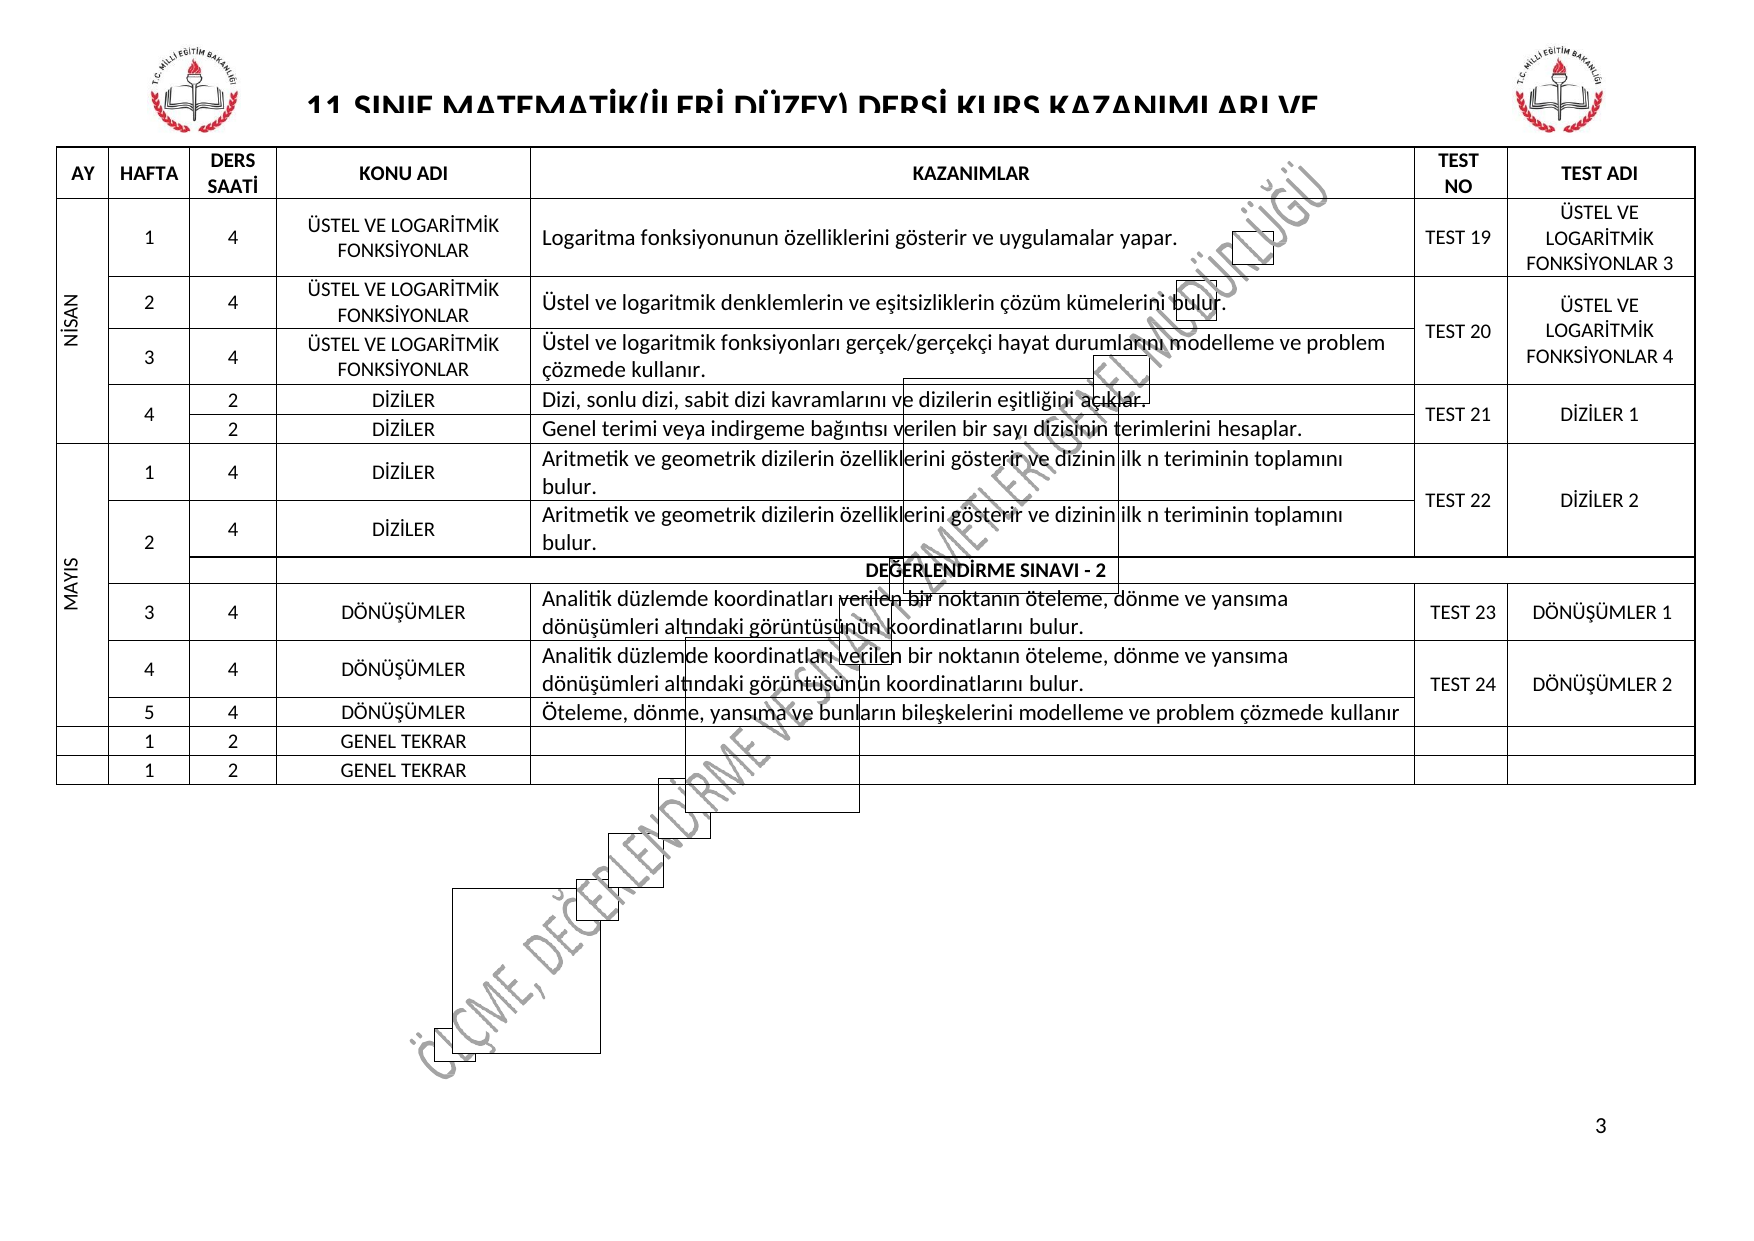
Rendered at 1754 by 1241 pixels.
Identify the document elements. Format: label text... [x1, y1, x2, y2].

table_cell ÜSTEL VE LOGARİTMİK FONKSİYONLAR 3 [1508, 199, 1694, 276]
table_cell DİZİLER [277, 501, 530, 556]
table_cell DÖNÜŞÜMLER 1 [1508, 584, 1694, 640]
table_header HAFTA [109, 148, 189, 198]
table_header TEST ADI [1508, 148, 1694, 198]
table_cell DİZİLER [277, 444, 530, 499]
table_cell 4 [190, 199, 276, 276]
table_cell [1415, 756, 1507, 784]
table_header KAZANIMLAR [531, 148, 1414, 198]
table_cell 4 [109, 385, 189, 443]
table_cell NİSAN [57, 199, 108, 443]
table_cell 2 [190, 385, 276, 413]
table_cell 4 [190, 584, 276, 640]
table_cell MAYIS [57, 444, 108, 726]
table_cell Logaritma fonksiyonunun özelliklerini gösterir ve uygulamalar yapar. [531, 199, 1414, 276]
table_cell 1 [109, 199, 189, 276]
table_cell DİZİLER [277, 385, 530, 413]
table_cell 4 [190, 641, 276, 697]
table_cell 1 [109, 444, 189, 499]
table_cell Dizi, sonlu dizi, sabit dizi kavramlarını ve dizilerin eşitliğini açıklar. [531, 385, 1414, 413]
table_cell [531, 756, 1414, 784]
picture [147, 44, 241, 137]
table_cell 4 [190, 501, 276, 556]
table_cell 4 [190, 329, 276, 384]
table_cell 3 [109, 584, 189, 640]
table_cell ÜSTEL VE LOGARİTMİK FONKSİYONLAR [277, 329, 530, 384]
table_cell ÜSTEL VE LOGARİTMİK FONKSİYONLAR [277, 199, 530, 276]
table_cell ÜSTEL VE LOGARİTMİK FONKSİYONLAR [277, 277, 530, 327]
table_cell TEST 19 [1415, 199, 1507, 276]
table_cell Aritmetik ve geometrik dizilerin özelliklerini gösterir ve dizinin ilk n teriminin toplamını bulur. [531, 444, 1414, 499]
table_header KONU ADI [277, 148, 530, 198]
table_cell Genel terimi veya indirgeme bağıntısı verilen bir sayı dizisinin terimlerini hesaplar. [531, 415, 1414, 443]
table_cell ÜSTEL VE LOGARİTMİK FONKSİYONLAR 4 [1508, 277, 1694, 384]
table_cell 4 [190, 277, 276, 327]
table_cell Üstel ve logaritmik denklemlerin ve eşitsizliklerin çözüm kümelerini bulur. [531, 277, 1414, 327]
table_cell 2 [190, 727, 276, 755]
table_cell [1508, 727, 1694, 755]
table_cell Analitik düzlemde koordinatları verilen bir noktanın öteleme, dönme ve yansıma dönüşümleri altındaki görüntüsünün koordinatlarını bulur. [531, 641, 1414, 697]
table_cell TEST 23 [1415, 584, 1507, 640]
table_cell GENEL TEKRAR [277, 756, 530, 784]
table_header AY [57, 148, 108, 198]
table_header TEST NO [1415, 148, 1507, 198]
table_cell 2 [190, 415, 276, 443]
table_cell [57, 727, 108, 755]
table_cell TEST 24 [1415, 641, 1507, 726]
table_header DERS SAATİ [190, 148, 276, 198]
picture [649, 834, 663, 848]
table_cell Aritmetik ve geometrik dizilerin özelliklerini gösterir ve dizinin ilk n teriminin toplamını bulur. [531, 501, 1414, 556]
table_cell DÖNÜŞÜMLER [277, 584, 530, 640]
table_cell 4 [109, 641, 189, 697]
table_cell Analitik düzlemde koordinatları verilen bir noktanın öteleme, dönme ve yansıma dönüşümleri altındaki görüntüsünün koordinatlarını bulur. [531, 584, 1414, 640]
table_cell 4 [190, 698, 276, 726]
table_cell 3 [109, 329, 189, 384]
table_cell GENEL TEKRAR [277, 727, 530, 755]
table_cell TEST 21 [1415, 385, 1507, 443]
table_cell 4 [190, 444, 276, 499]
table_cell 2 [190, 756, 276, 784]
table_cell TEST 20 [1415, 277, 1507, 384]
picture [659, 785, 710, 838]
table_cell 2 [109, 277, 189, 327]
table_cell [190, 558, 276, 583]
picture [609, 834, 663, 887]
table_cell DÖNÜŞÜMLER 2 [1508, 641, 1694, 726]
table_cell DÖNÜŞÜMLER [277, 641, 530, 697]
table_cell Öteleme, dönme, yansıma ve bunların bileşkelerini modelleme ve problem çözmede kullanır [531, 698, 1414, 726]
table_cell 5 [109, 698, 189, 726]
picture [686, 785, 859, 812]
table_cell DÖNÜŞÜMLER [277, 698, 530, 726]
table_cell [1415, 727, 1507, 755]
picture [1512, 43, 1606, 137]
picture [453, 889, 600, 1053]
picture [577, 880, 618, 920]
picture [435, 1029, 475, 1061]
table_cell DİZİLER [277, 415, 530, 443]
table_cell [1508, 756, 1694, 784]
table_cell 2 [109, 501, 189, 583]
table_cell [531, 727, 1414, 755]
table_cell 1 [109, 727, 189, 755]
table_cell DİZİLER 1 [1508, 385, 1694, 443]
table_cell [57, 756, 108, 784]
table_cell DEĞERLENDİRME SINAVI - 2 [277, 558, 1694, 583]
table_cell TEST 22 [1415, 444, 1507, 556]
table_cell Üstel ve logaritmik fonksiyonları gerçek/gerçekçi hayat durumlarını modelleme ve problem çözmede kullanır. [531, 329, 1414, 384]
table_cell DİZİLER 2 [1508, 444, 1694, 556]
table_cell 1 [109, 756, 189, 784]
